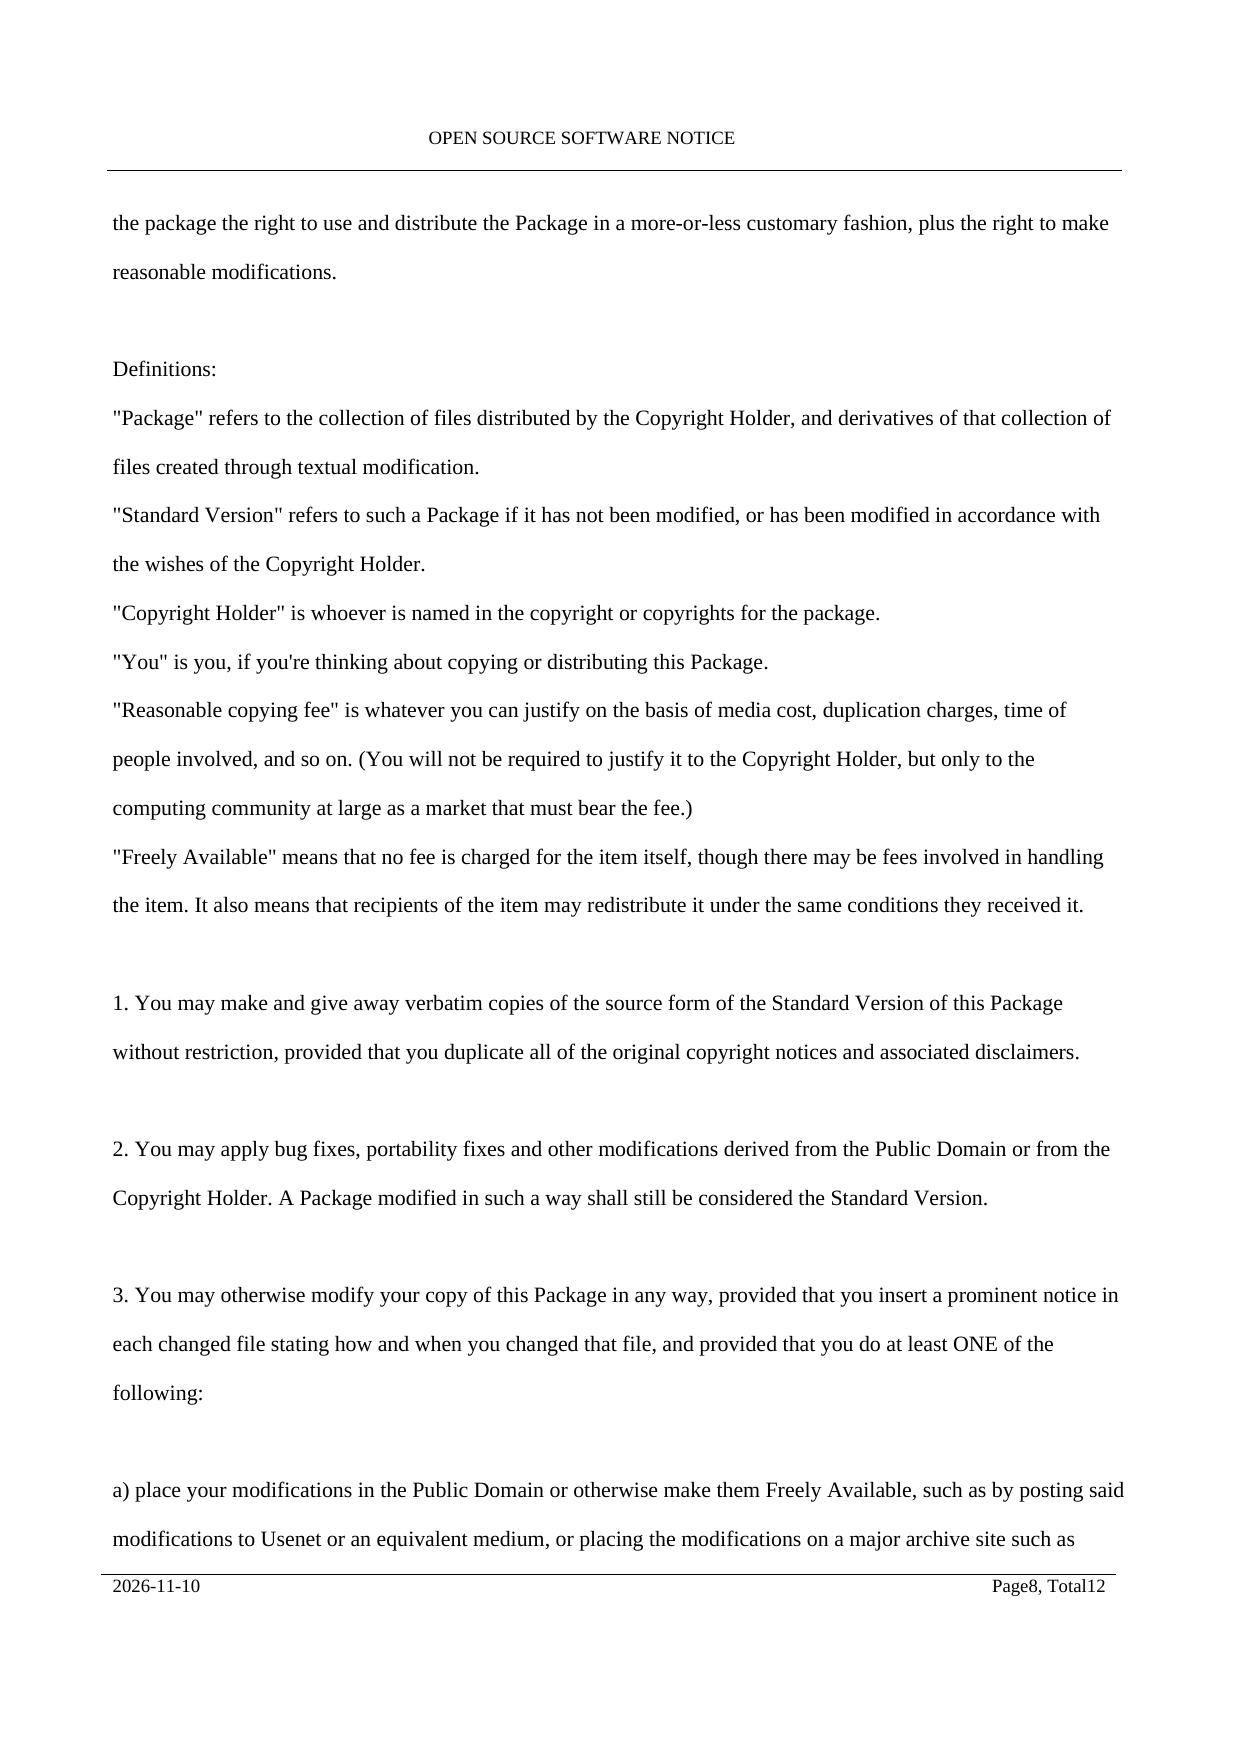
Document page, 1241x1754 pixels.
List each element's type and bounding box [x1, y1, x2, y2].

text [112, 206, 1128, 1555]
